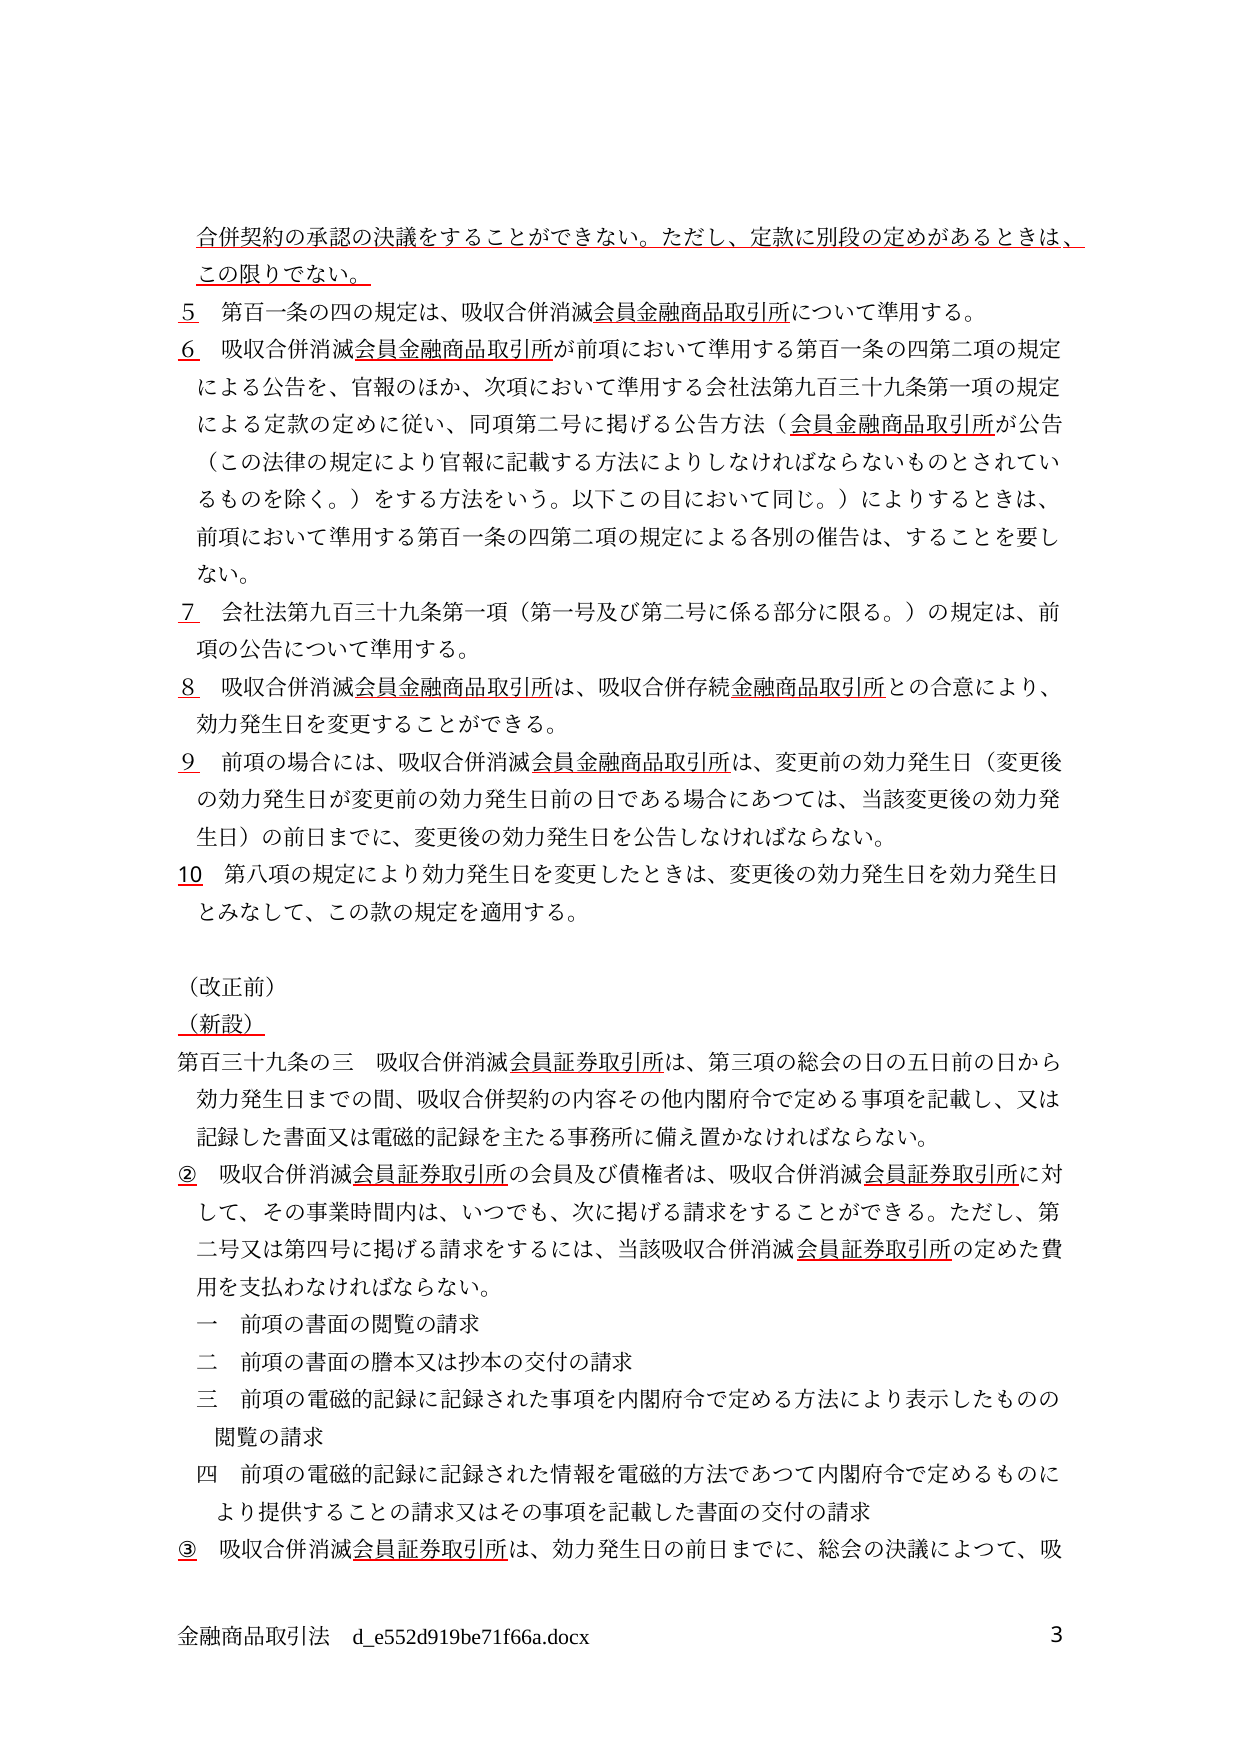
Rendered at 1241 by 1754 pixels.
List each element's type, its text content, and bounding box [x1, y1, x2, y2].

text （新設） [177, 1004, 1063, 1042]
text ５ 第百一条の四の規定は、吸収合併消滅会員金融商品取引所について準用する。 [177, 292, 1063, 329]
text 一 前項の書面の閲覧の請求 [196, 1304, 1063, 1342]
text 三 前項の電磁的記録に記録された事項を内閣府令で定める方法により表示したものの閲覧の請求 [196, 1379, 1063, 1454]
text 二 前項の書面の謄本又は抄本の交付の請求 [196, 1342, 1063, 1379]
text 10 第八項の規定により効力発生日を変更したときは、変更後の効力発生日を効力発生日とみなして、この款の規定を適用する。 [177, 854, 1063, 929]
text 第百三十九条の三 吸収合併消滅会員証券取引所は、第三項の総会の日の五日前の日から効力発生日までの間、吸収合併契約の内容その他内閣府令で定める事項を記載し、又は記録した書面又は電磁的記録を主たる事務所に備え置かなければならない。 [177, 1042, 1063, 1154]
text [177, 217, 1063, 292]
text ② 吸収合併消滅会員証券取引所の会員及び債権者は、吸収合併消滅会員証券取引所に対して、その事業時間内は、いつでも、次に掲げる請求をすることができる。ただし、第二号又は第四号に掲げる請求をするには、当該吸収合併消滅会員証券取引所の定めた費用を支払わなければならない。 [177, 1154, 1063, 1304]
text ９ 前項の場合には、吸収合併消滅会員金融商品取引所は、変更前の効力発生日（変更後の効力発生日が変更前の効力発生日前の日である場合にあつては、当該変更後の効力発生日）の前日までに、変更後の効力発生日を公告しなければならない。 [177, 742, 1063, 854]
text （改正前） [177, 967, 1063, 1004]
text 四 前項の電磁的記録に記録された情報を電磁的方法であつて内閣府令で定めるものにより提供することの請求又はその事項を記載した書面の交付の請求 [196, 1454, 1063, 1529]
text ６ 吸収合併消滅会員金融商品取引所が前項において準用する第百一条の四第二項の規定による公告を、官報のほか、次項において準用する会社法第九百三十九条第一項の規定による定款の定めに従い、同項第二号に掲げる公告方法（会員金融商品取引所が公告（この法律の規定により官報に記載する方法によりしなければならないものとされているものを除く。）をする方法をいう。以下この目において同じ。）によりするときは、前項において準用する第百一条の四第二項の規定による各別の催告は、することを要しない。 [177, 329, 1063, 592]
text ７ 会社法第九百三十九条第一項（第一号及び第二号に係る部分に限る。）の規定は、前項の公告について準用する。 [177, 592, 1063, 667]
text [177, 1529, 1063, 1567]
text ８ 吸収合併消滅会員金融商品取引所は、吸収合併存続金融商品取引所との合意により、効力発生日を変更することができる。 [177, 667, 1063, 742]
